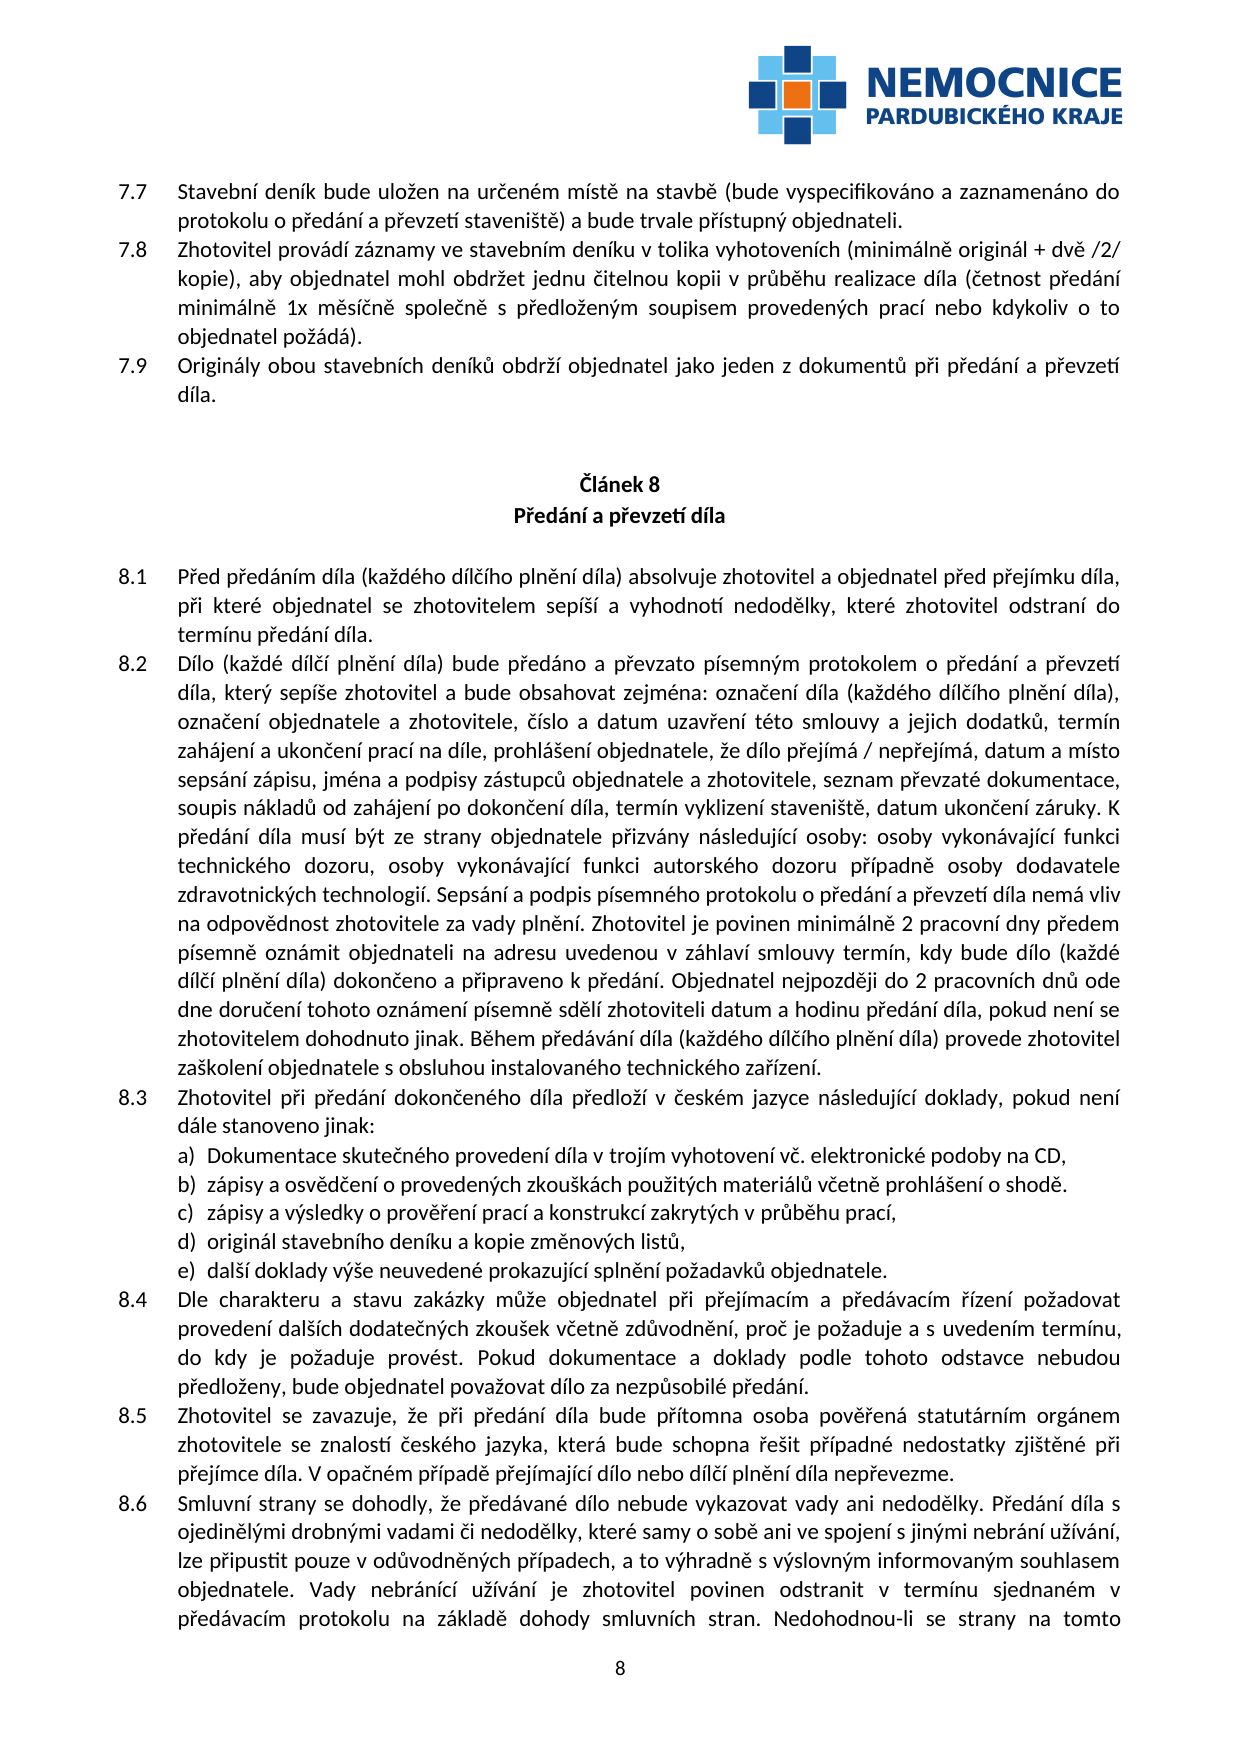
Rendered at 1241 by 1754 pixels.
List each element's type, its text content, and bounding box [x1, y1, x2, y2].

list Dílo (každé dílčí plnění díla) bude předáno a převzato písemným protokolem o předání a převzetí díla, který sepíše zhotovitel a bude obsahovat zejména: označení díla (každého dílčího plnění díla), označení objednatele a zhotovitele, číslo a datum uzavření této smlouvy a jejich dodatků, termín zahájení a ukončení prací na díle, prohlášení objednatele, že dílo přejímá / nepřejímá, datum a místo sepsání zápisu, jména a podpisy zástupců objednatele a zhotovitele, seznam převzaté dokumentace, soupis nákladů od zahájení po dokončení díla, termín vyklizení staveniště, datum ukončení záruky. K předání díla musí být ze strany objednatele přizvány následující osoby: osoby vykonávající funkci technického dozoru, osoby vykonávající funkci autorského dozoru případně osoby dodavatele zdravotnických technologií. Sepsání a podpis písemného protokolu o předání a převzetí díla nemá vliv na odpovědnost zhotovitele za vady plnění. Zhotovitel je povinen minimálně 2 pracovní dny předem písemně oznámit objednateli na adresu uvedenou v záhlaví smlouvy termín, kdy bude dílo (každé dílčí plnění díla) dokončeno a připraveno k předání. Objednatel nejpozději do 2 pracovních dnů ode dne doručení tohoto oznámení písemně sdělí zhotoviteli datum a hodinu předání díla, pokud není se zhotovitelem dohodnuto jinak. Během předávání díla (každého dílčího plnění díla) provede zhotovitel zaškolení objednatele s obsluhou instalovaného technického zařízení. [118, 649, 1122, 1081]
list Originály obou stavebních deníků obdrží objednatel jako jeden z dokumentů při předání a převzetí díla. [118, 351, 1122, 408]
text 8.5 Zhotovitel se zavazuje, že při předání díla bude přítomna osoba pověřená statutárním orgánem zhotovitele se znalostí českého jazyka, která bude schopna řešit případné nedostatky zjištěné při přejímce díla. V opačném případě přejímající dílo nebo dílčí plnění díla nepřevezme. [118, 1402, 1122, 1487]
list zápisy a výsledky o prověření prací a konstrukcí zakrytých v průběhu prací, [177, 1198, 1122, 1227]
text Předání a převzetí díla [155, 501, 1084, 529]
list Zhotovitel při předání dokončeného díla předloží v českém jazyce následující doklady, pokud není dále stanoveno jinak: [118, 1083, 1122, 1139]
picture [747, 45, 1123, 146]
list Dokumentace skutečného provedení díla v trojím vyhotovení vč. elektronické podoby na CD, [177, 1141, 1122, 1169]
list Stavební deník bude uložen na určeném místě na stavbě (bude vyspecifikováno a zaznamenáno do protokolu o předání a převzetí staveniště) a bude trvale přístupný objednateli. [118, 177, 1122, 234]
list Zhotovitel provádí záznamy ve stavebním deníku v tolika vyhotoveních (minimálně originál + dvě /2/ kopie), aby objednatel mohl obdržet jednu čitelnou kopii v průběhu realizace díla (četnost předání minimálně 1x měsíčně společně s předloženým soupisem provedených prací nebo kdykoliv o to objednatel požádá). [118, 235, 1122, 350]
list zápisy a osvědčení o provedených zkouškách použitých materiálů včetně prohlášení o shodě. [177, 1170, 1122, 1198]
list Před předáním díla (každého dílčího plnění díla) absolvuje zhotovitel a objednatel před přejímku díla, při které objednatel se zhotovitelem sepíší a vyhodnotí nedodělky, které zhotovitel odstraní do termínu předání díla. [118, 562, 1122, 648]
text 8.4 Dle charakteru a stavu zakázky může objednatel při přejímacím a předávacím řízení požadovat provedení dalších dodatečných zkoušek včetně zdůvodnění, proč je požaduje a s uvedením termínu, do kdy je požaduje provést. Pokud dokumentace a doklady podle tohoto odstavce nebudou předloženy, bude objednatel považovat dílo za nezpůsobilé předání. [118, 1286, 1122, 1400]
list další doklady výše neuvedené prokazující splnění požadavků objednatele. [177, 1256, 1122, 1284]
text Článek 8 [155, 471, 1084, 499]
list originál stavebního deníku a kopie změnových listů, [177, 1227, 1122, 1255]
